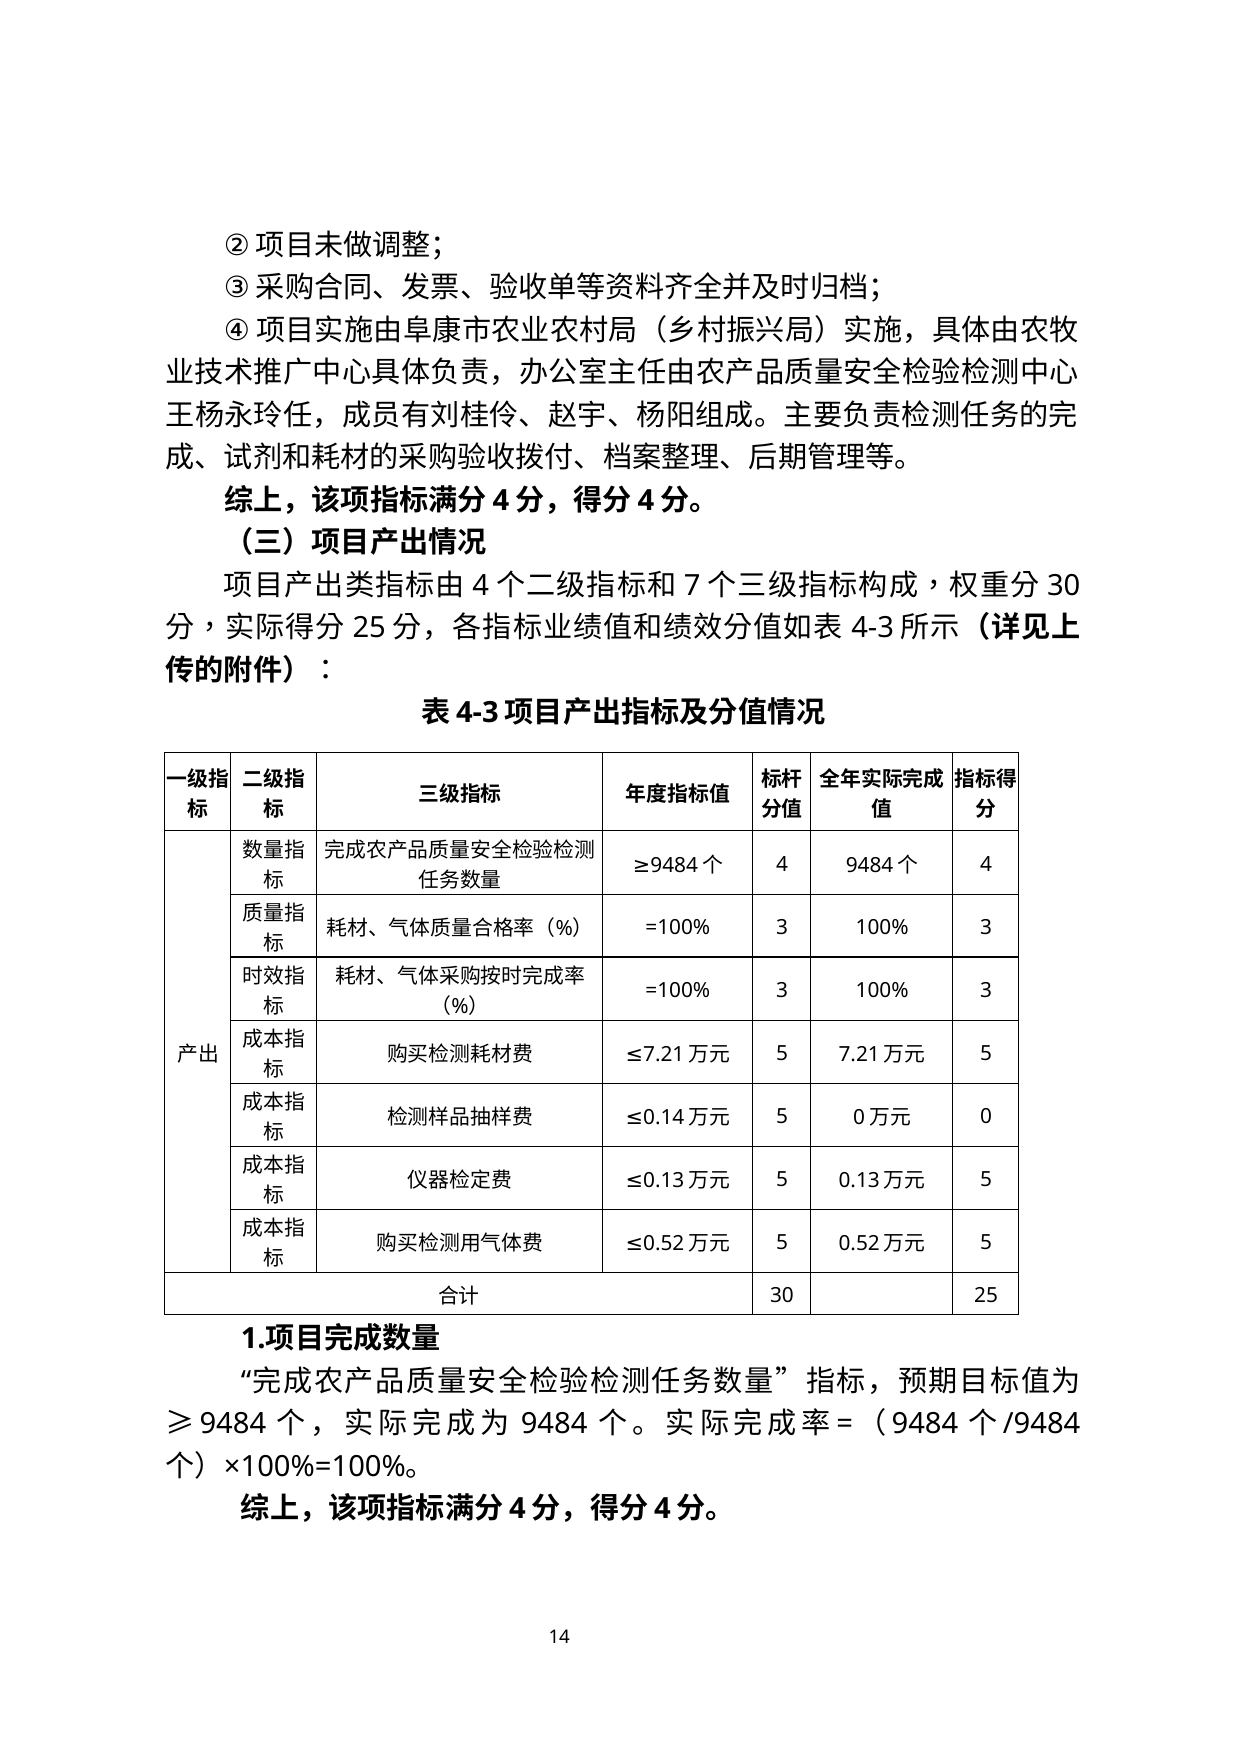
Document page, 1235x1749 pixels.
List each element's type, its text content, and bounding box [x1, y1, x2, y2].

table_cell 购买检测用气体费 [317, 1210, 602, 1272]
table_cell 耗材、气体采购按时完成率（%） [317, 958, 602, 1019]
table_cell 成本指标 [231, 1147, 316, 1209]
text 综上，该项指标满分4分，得分4分。 [165, 1485, 1081, 1527]
table_cell 3 [953, 895, 1018, 956]
table_cell 耗材、气体质量合格率（%） [317, 895, 602, 956]
table_cell 5 [953, 1021, 1018, 1083]
table_cell 25 [953, 1273, 1018, 1314]
table_cell 5 [753, 1084, 810, 1146]
table_cell 5 [753, 1210, 810, 1272]
table_cell 4 [953, 831, 1018, 893]
text ③采购合同、发票、验收单等资料齐全并及时归档； [165, 264, 1081, 306]
table_cell 0万元 [811, 1084, 952, 1146]
table_header 三级指标 [317, 753, 602, 830]
table_cell 0.13万元 [811, 1147, 952, 1209]
table_cell 检测样品抽样费 [317, 1084, 602, 1146]
table_header 二级指标 [231, 753, 316, 830]
table_cell 9484个 [811, 831, 952, 893]
table_cell ≤0.14万元 [603, 1084, 752, 1146]
table_cell 5 [953, 1210, 1018, 1272]
table_cell 数量指标 [231, 831, 316, 893]
table_cell 3 [753, 895, 810, 956]
table_cell 5 [753, 1147, 810, 1209]
table_cell 3 [953, 958, 1018, 1019]
table_cell 成本指标 [231, 1210, 316, 1272]
text ②项目未做调整； [165, 221, 1081, 264]
table_cell 成本指标 [231, 1084, 316, 1146]
table_cell 5 [953, 1147, 1018, 1209]
text 1.项目完成数量 [165, 1315, 1081, 1357]
table_cell 产出 [165, 831, 230, 1272]
text 项目产出类指标由4个二级指标和7个三级指标构成，权重分30分，实际得分25分，各指标业绩值和绩效分值如表4-3所示（详见上传的附件）： [165, 561, 1081, 689]
table_cell 0.52万元 [811, 1210, 952, 1272]
table_cell 购买检测耗材费 [317, 1021, 602, 1083]
table_cell 时效指标 [231, 958, 316, 1019]
subtitle （三）项目产出情况 [165, 519, 1081, 561]
table_cell [811, 1273, 952, 1314]
table_cell =100% [603, 958, 752, 1019]
table_cell 100% [811, 958, 952, 1019]
table_header 标杆分值 [753, 753, 810, 830]
table_cell 3 [753, 958, 810, 1019]
table_cell 5 [753, 1021, 810, 1083]
table_cell 完成农产品质量安全检验检测任务数量 [317, 831, 602, 893]
text 表4-3项目产出指标及分值情况 [165, 689, 1081, 731]
table_cell =100% [603, 895, 752, 956]
table_header 全年实际完成值 [811, 753, 952, 830]
table_cell ≤7.21万元 [603, 1021, 752, 1083]
text “完成农产品质量安全检验检测任务数量”指标，预期目标值为≥9484个，实际完成为9484个。实际完成率=（9484个/9484个）×100%=100%。 [165, 1357, 1081, 1485]
table_cell 仪器检定费 [317, 1147, 602, 1209]
table_header 年度指标值 [603, 753, 752, 830]
table_cell 4 [753, 831, 810, 893]
table_cell 质量指标 [231, 895, 316, 956]
table_cell ≤0.13万元 [603, 1147, 752, 1209]
table_cell 7.21万元 [811, 1021, 952, 1083]
text 综上，该项指标满分4分，得分4分。 [165, 476, 1081, 519]
table_cell 30 [753, 1273, 810, 1314]
table_header 指标得分 [953, 753, 1018, 830]
table_cell 合计 [165, 1273, 752, 1314]
table_cell 100% [811, 895, 952, 956]
table_cell 0 [953, 1084, 1018, 1146]
table_cell ≥9484个 [603, 831, 752, 893]
table_header 一级指标 [165, 753, 230, 830]
table_cell 成本指标 [231, 1021, 316, 1083]
text ④项目实施由阜康市农业农村局（乡村振兴局）实施，具体由农牧业技术推广中心具体负责，办公室主任由农产品质量安全检验检测中心王杨永玲任，成员有刘桂伶、赵宇、杨阳组成。主要负责检测任务的完成、试剂和耗材的采购验收拨付、档案整理、后期管理等。 [165, 306, 1081, 476]
table_cell ≤0.52万元 [603, 1210, 752, 1272]
